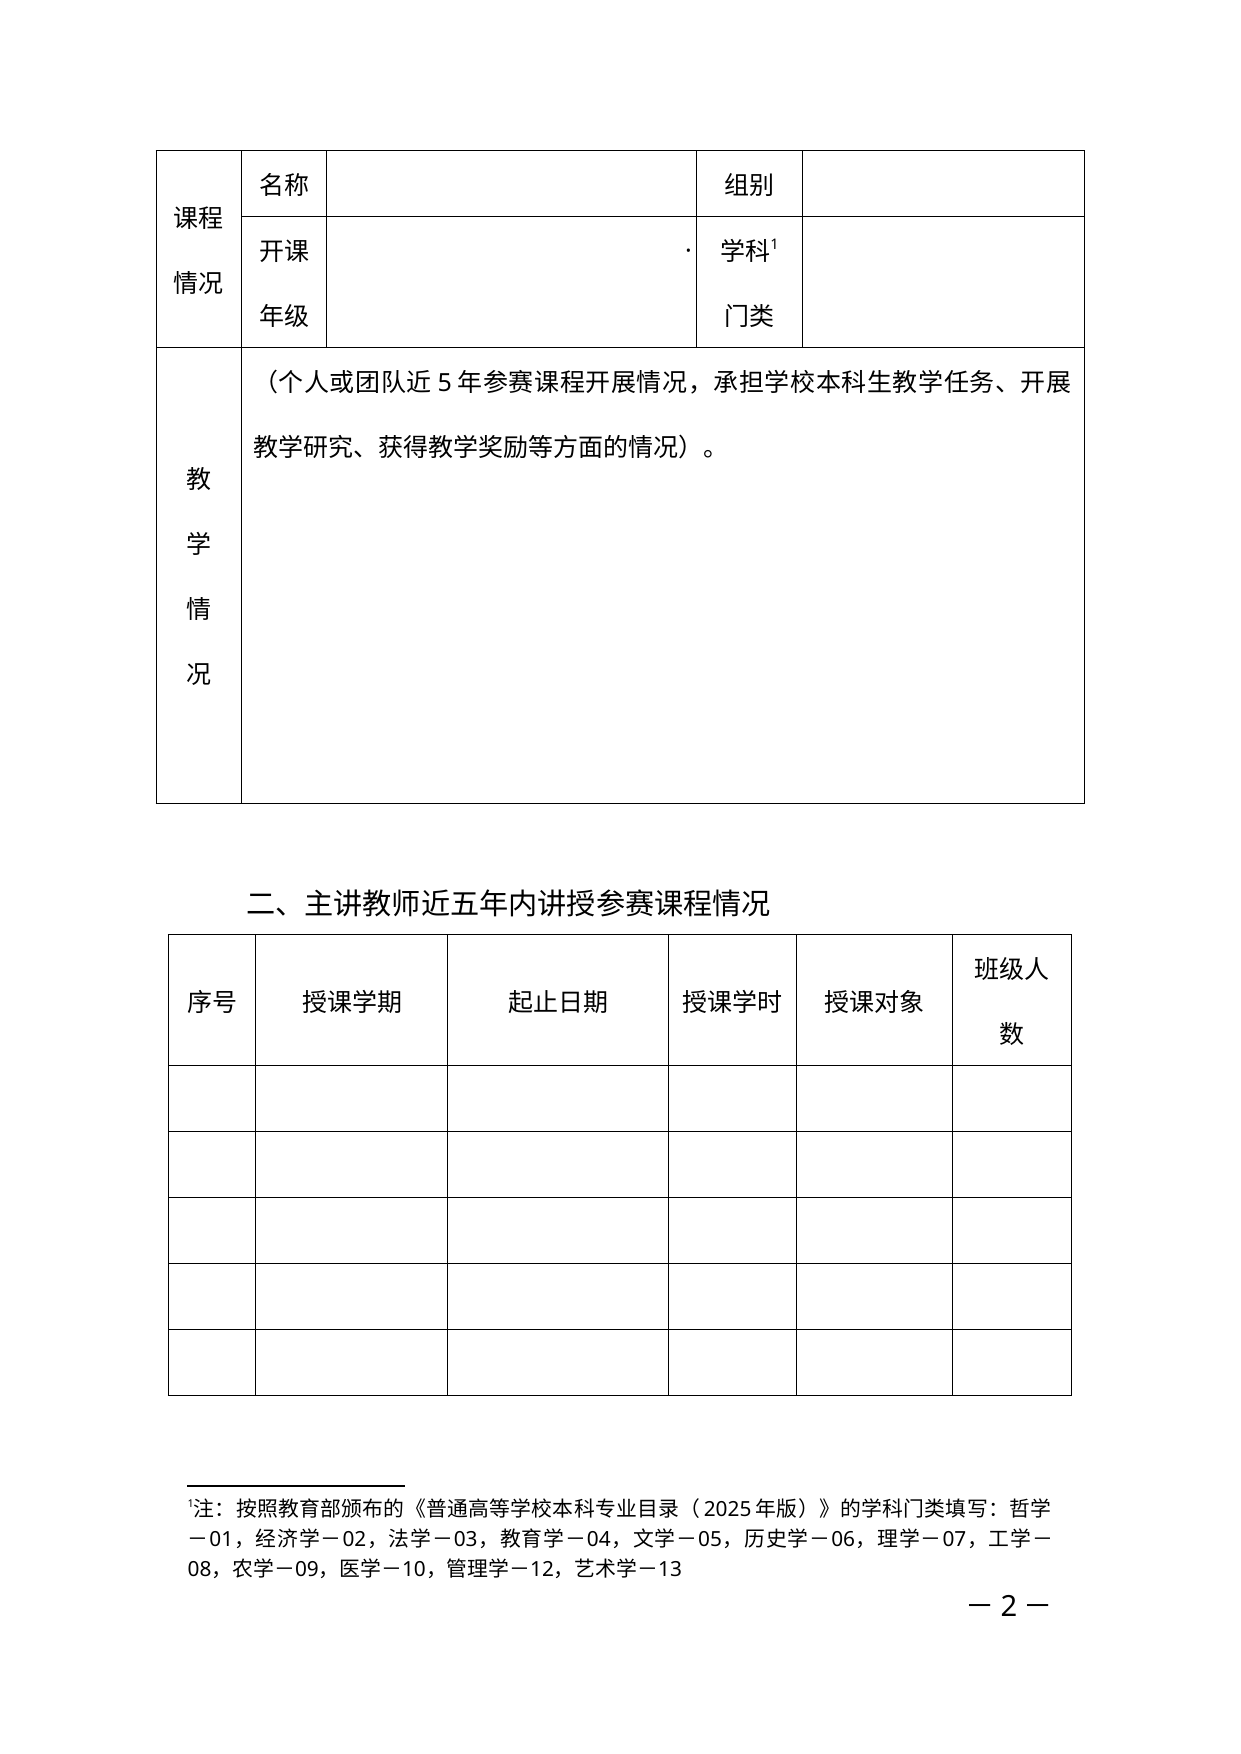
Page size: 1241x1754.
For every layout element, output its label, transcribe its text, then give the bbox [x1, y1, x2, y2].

table_cell [797, 1066, 952, 1131]
table_cell [448, 1330, 668, 1395]
table_cell [169, 1066, 255, 1131]
table_cell [169, 1198, 255, 1263]
table_cell [953, 1066, 1071, 1131]
table_cell [953, 1198, 1071, 1263]
table_cell 课程名称 [242, 151, 326, 216]
table_cell [669, 1132, 796, 1197]
table_cell [953, 1264, 1071, 1329]
text 二、主讲教师近五年内讲授参赛课程情况 [187, 869, 1053, 934]
table_cell [256, 1330, 447, 1395]
table_cell [953, 1132, 1071, 1197]
table_cell [669, 1330, 796, 1395]
table_cell [669, 1264, 796, 1329]
table_cell 开课年级 [242, 217, 326, 347]
table_cell [797, 1330, 952, 1395]
table_cell [669, 1198, 796, 1263]
table_cell [256, 1198, 447, 1263]
table_header 起止日期 [448, 935, 668, 1065]
table_cell [803, 217, 1084, 347]
table_cell （个人或团队近5年参赛课程开展情况，承担学校本科生教学任务、开展教学研究、获得教学奖励等方面的情况）。 [242, 348, 1084, 803]
table_cell [953, 1330, 1071, 1395]
table_cell [669, 1066, 796, 1131]
table_cell [169, 1132, 255, 1197]
table_cell [327, 151, 696, 216]
table_header 授课学时 [669, 935, 796, 1065]
table_cell [797, 1198, 952, 1263]
table_cell [797, 1264, 952, 1329]
table_cell [256, 1264, 447, 1329]
table_cell [797, 1132, 952, 1197]
table_cell [169, 1264, 255, 1329]
table_header 序号 [169, 935, 255, 1065]
table_cell [448, 1066, 668, 1131]
table_header 授课对象 [797, 935, 952, 1065]
table_cell 参赛 组别 [697, 151, 802, 216]
table_cell 参赛 课程 情况 [157, 151, 241, 347]
table_header 授课学期 [256, 935, 447, 1065]
table_cell [448, 1264, 668, 1329]
table_cell · [327, 217, 696, 347]
table_header 班级人数 [953, 935, 1071, 1065]
table_cell [803, 151, 1084, 216]
table_cell 教 学 情 况 [157, 348, 241, 803]
table_cell [448, 1132, 668, 1197]
table_cell [256, 1066, 447, 1131]
table_cell 学科 门类 [697, 217, 802, 347]
table_cell [256, 1132, 447, 1197]
table_cell [448, 1198, 668, 1263]
table_cell [169, 1330, 255, 1395]
